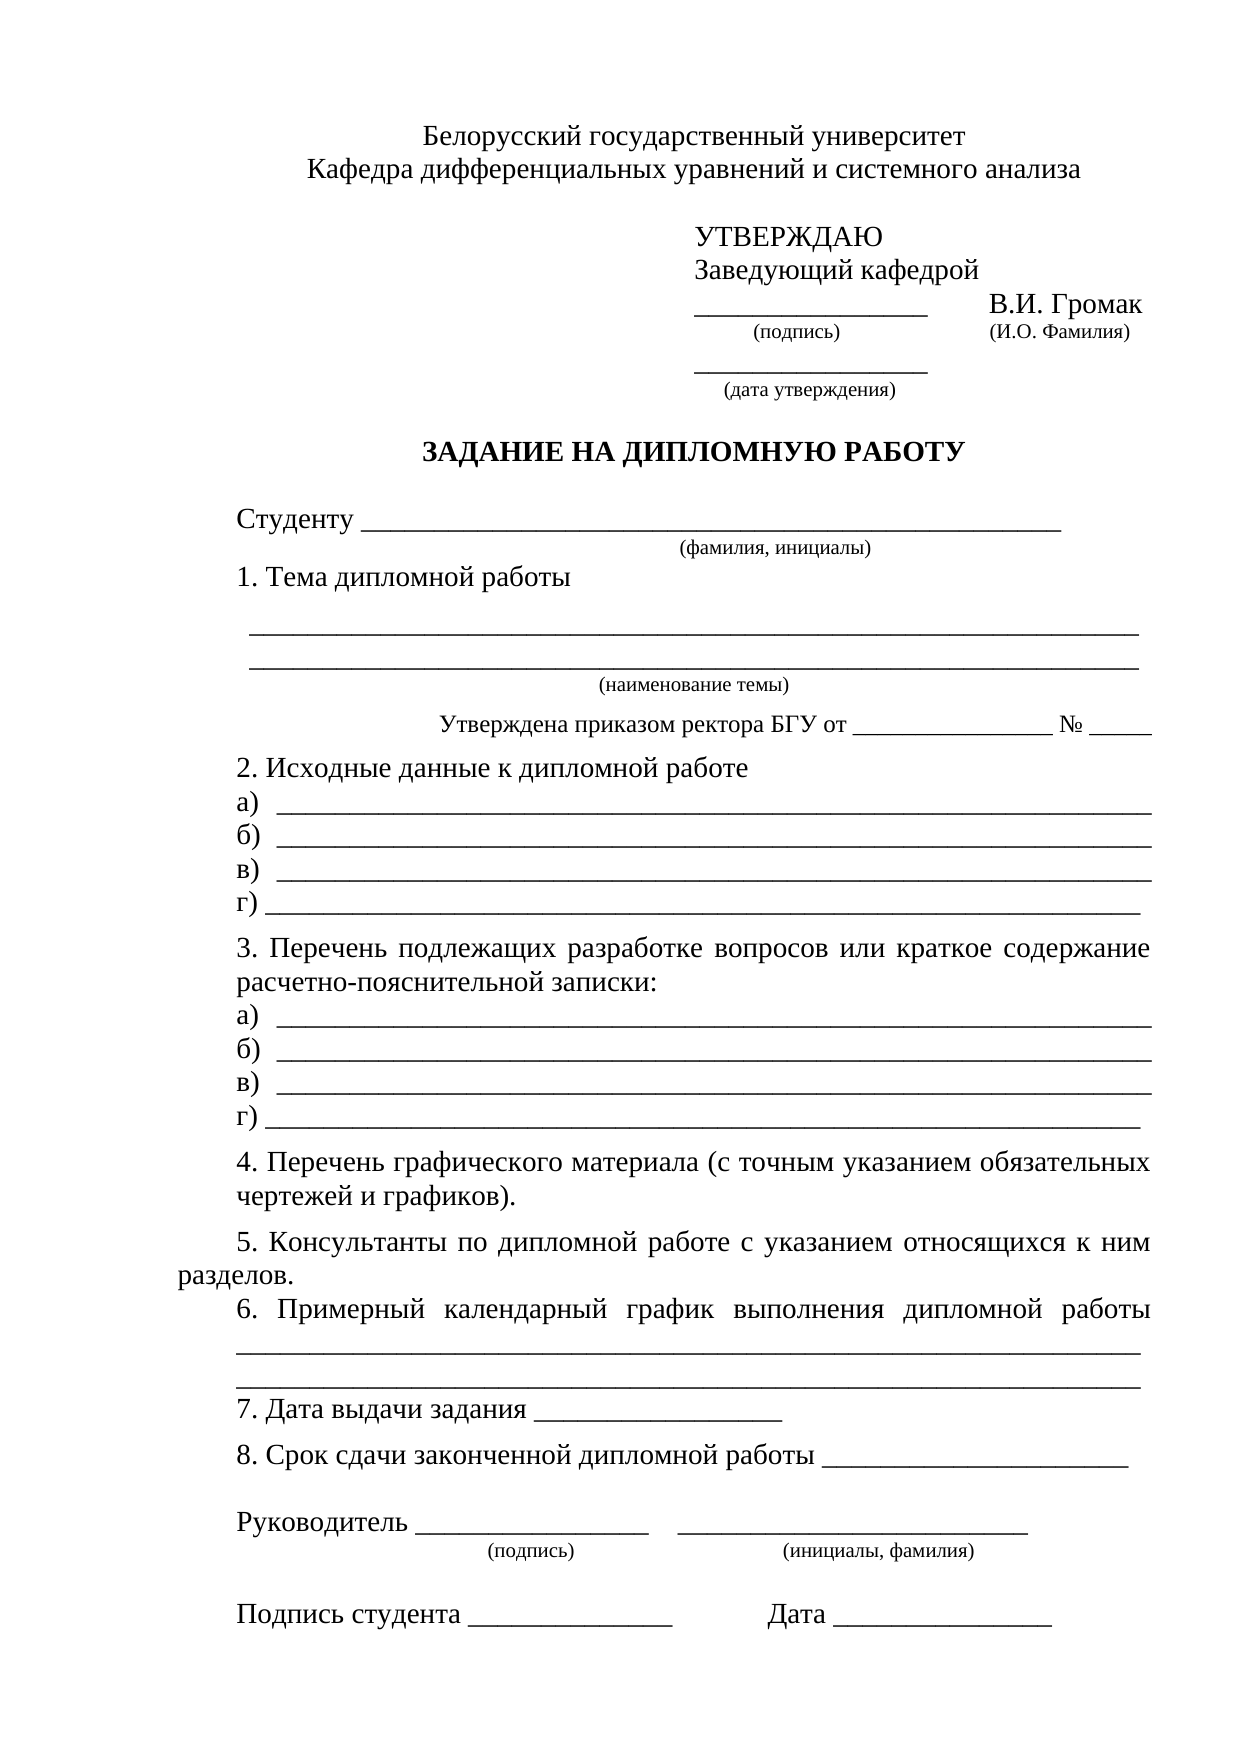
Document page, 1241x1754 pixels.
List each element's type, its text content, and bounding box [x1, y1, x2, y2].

text Руководитель ________________ ________________________ [177, 1504, 1152, 1538]
text УТВЕРЖДАЮ [694, 219, 1152, 252]
text 4. Перечень графического материала (с точным указанием обязательных чертежей и графиков). [236, 1144, 1152, 1211]
text ________________ В.И. Громак [694, 286, 1152, 319]
text (фамилия, инициалы) [177, 535, 1152, 559]
text (дата утверждения) [694, 377, 1152, 401]
text ________________ [694, 343, 1152, 377]
text 6. Примерный календарный график выполнения дипломной работы ______________________________________________________________ ______________________________________________________________ 7. Дата выдачи задания _________________ [236, 1291, 1152, 1425]
text Подпись студента ______________ Дата _______________ [177, 1596, 1152, 1629]
text 2. Исходные данные к дипломной работе [177, 750, 1152, 784]
text а) ____________________________________________________________ б) ____________________________________________________________ в) ____________________________________________________________ г) ____________________________________________________________ [236, 997, 1152, 1132]
text Кафедра дифференциальных уравнений и системного анализа [177, 152, 1152, 185]
text 8. Срок сдачи законченной дипломной работы _____________________ [177, 1437, 1152, 1471]
text Заведующий кафедрой [694, 252, 1152, 286]
text 5. Консультанты по дипломной работе с указанием относящихся к ним разделов. [177, 1224, 1152, 1291]
text Белорусский государственный университет [177, 118, 1152, 152]
text (подпись) (И.О. Фамилия) [694, 319, 1152, 343]
text Утверждена приказом ректора БГУ от ________________ № _____ [177, 709, 1152, 738]
text (подпись) (инициалы, фамилия) [177, 1538, 1152, 1562]
text 3. Перечень подлежащих разработке вопросов или краткое содержание расчетно-пояснительной записки: [236, 930, 1152, 997]
text _____________________________________________________________ _____________________________________________________________ (наименование темы) [236, 605, 1152, 696]
text ЗАДАНИЕ НА ДИПЛОМНУЮ РАБОТУ [177, 434, 1152, 468]
text а) ____________________________________________________________ б) ____________________________________________________________ в) ____________________________________________________________ г) ____________________________________________________________ [236, 784, 1152, 918]
text Студенту ________________________________________________ [177, 502, 1152, 535]
text 1. Тема дипломной работы [177, 559, 1152, 593]
